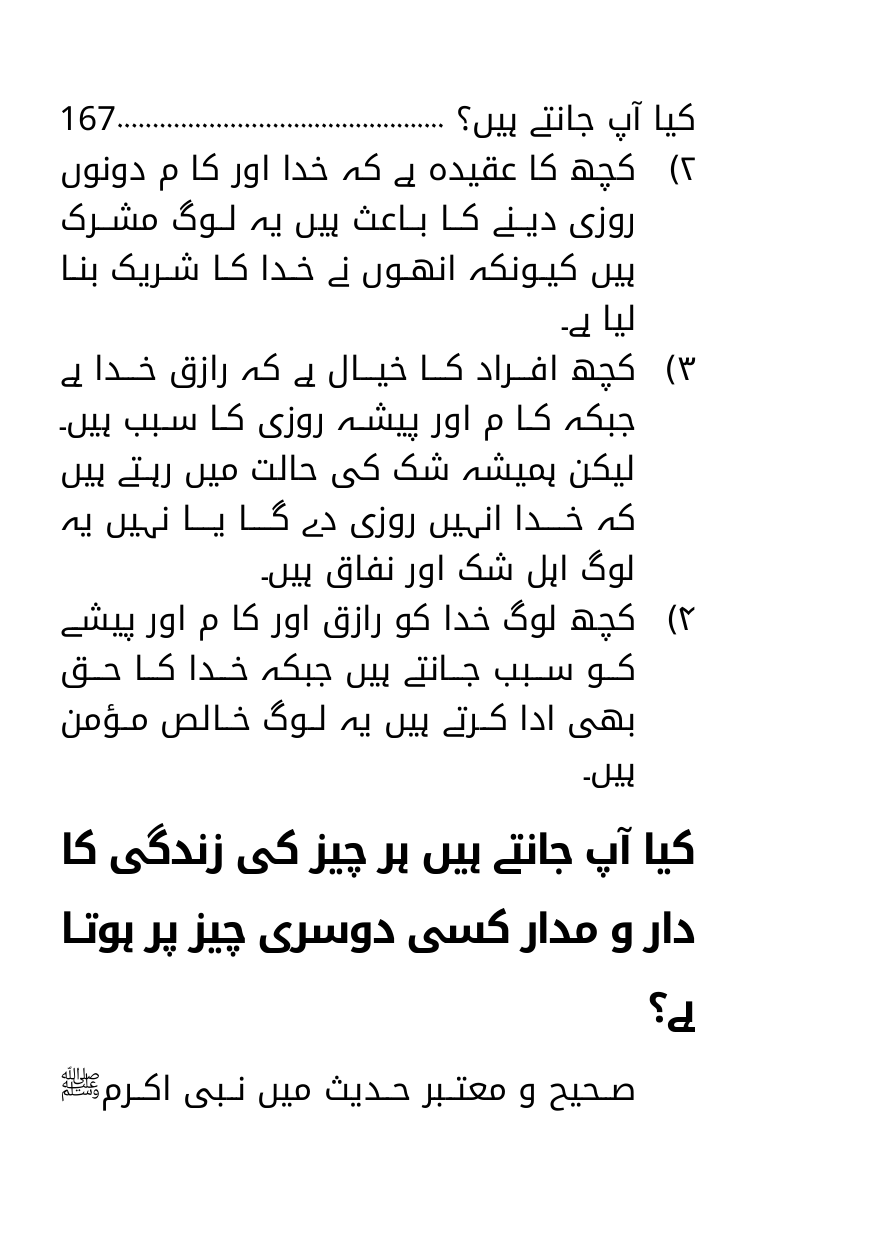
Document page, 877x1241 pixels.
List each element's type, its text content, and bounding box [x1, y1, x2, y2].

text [60, 1061, 697, 1111]
text ۳) کچھ افراد کا خیال ہے کہ رازق خدا ہے جبکہ کا م اور پیشہ روزی کا سبب ہیں۔ لیکن ہمیشہ شک کی حالت میں رہتے ہیں کہ خدا انہیں روزی دے گا یا نہیں یہ لوگ اہل شک اور نفاق ہیں۔ [60, 340, 697, 590]
subtitle کیا آپ جانتے ہیں ہر چیز کی زندگی کا دار و مدار کسی دوسری چیز پر ہوتا ہے؟ [60, 811, 697, 1048]
text ۲) کچھ کا عقیدہ ہے کہ خدا اور کا م دونوں روزی دینے کا باعث ہیں یہ لوگ مشرک ہیں کیونکہ انھوں نے خدا کا شریک بنا لیا ہے۔ [60, 140, 697, 340]
text ۴) کچھ لوگ خدا کو رازق اور کا م اور پیشے کو سبب جانتے ہیں جبکہ خدا کا حق بھی ادا کرتے ہیں یہ لوگ خالص مؤمن ہیں۔ [60, 590, 697, 790]
